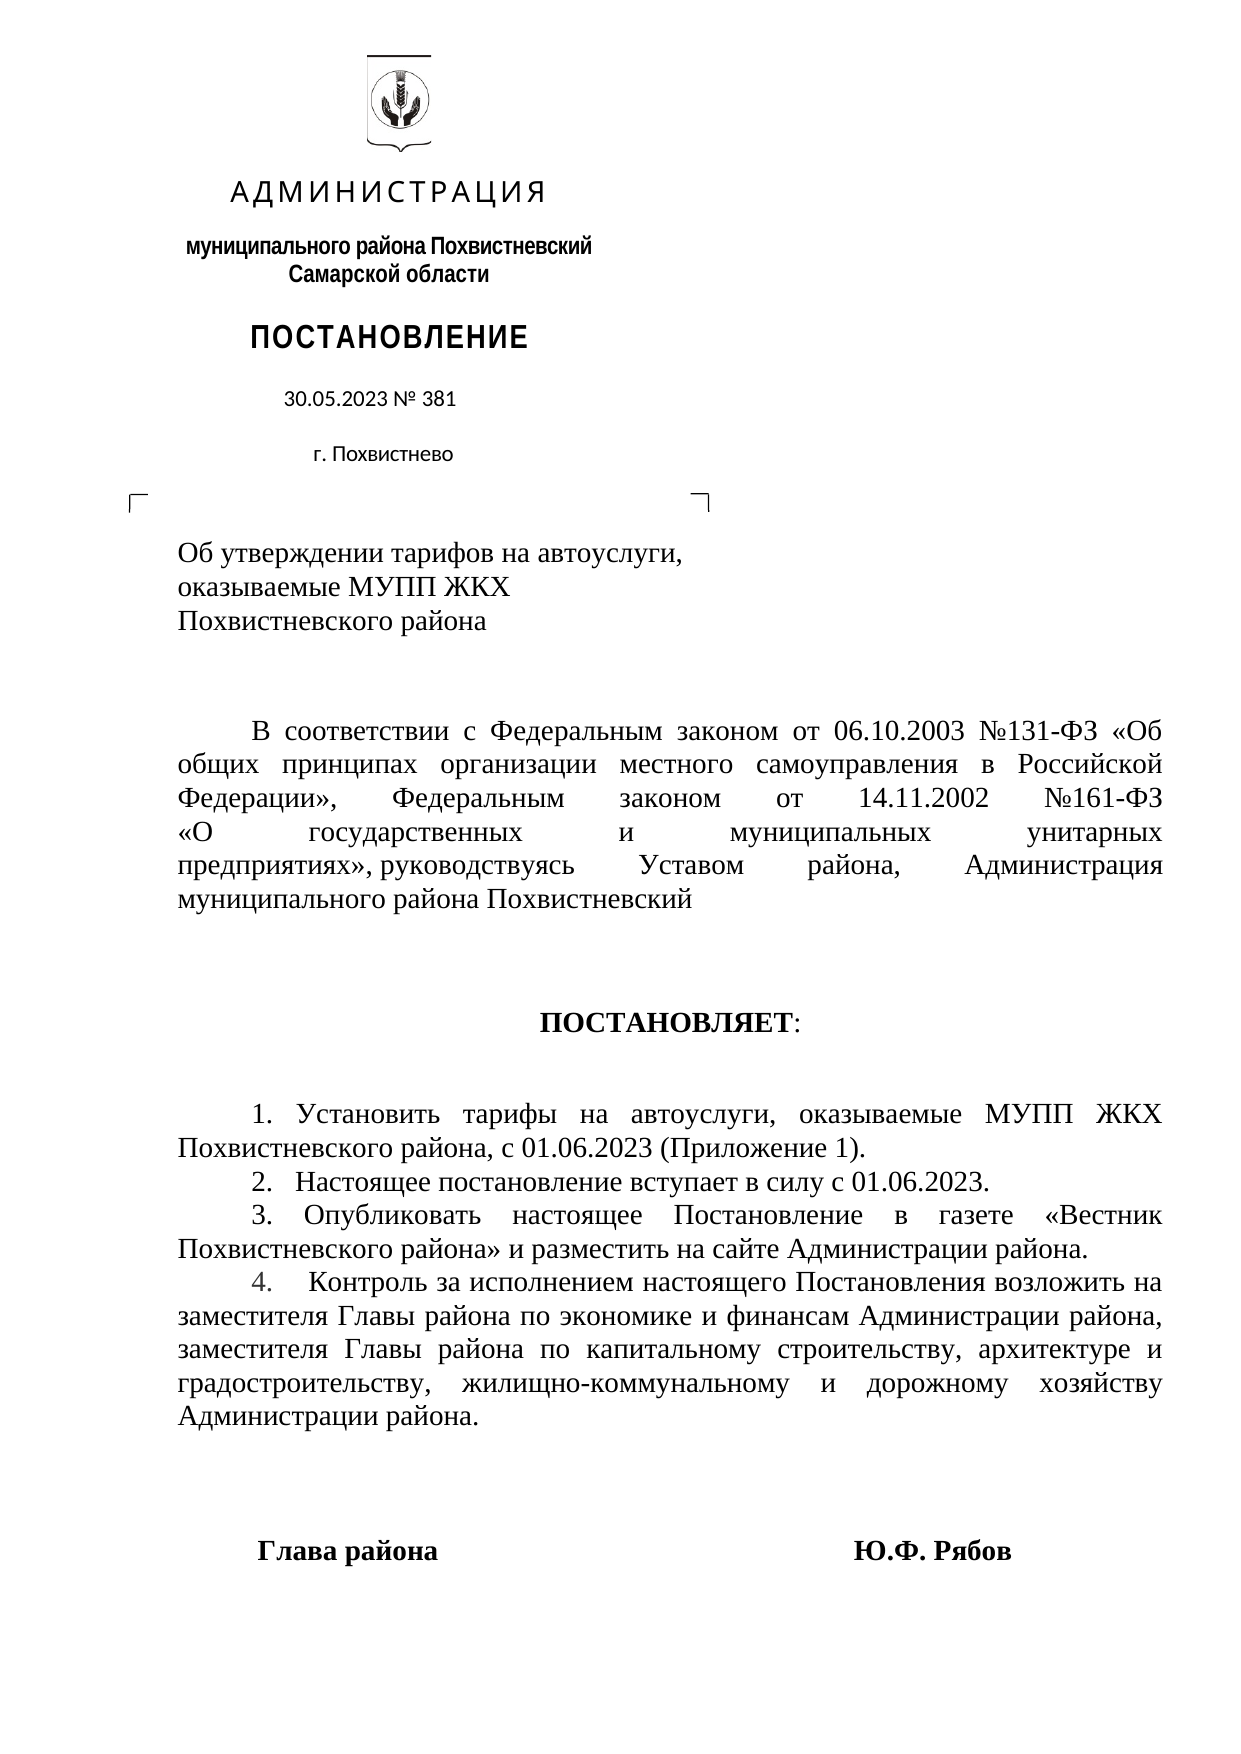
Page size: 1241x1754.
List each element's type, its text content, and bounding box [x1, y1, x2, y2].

text 4. Контроль за исполнением настоящего Постановления возложить на заместителя Главы района по экономике и финансам Администрации района, заместителя Главы района по капитальному строительству, архитектуре и градостроительству, жилищно-коммунальному и дорожному хозяйству Администрации района. [177, 1264, 1163, 1432]
text Похвистневского района [177, 603, 1163, 636]
text оказываемые МУПП ЖКХ [177, 569, 1163, 603]
text ПОСТАНОВЛЯЕТ: [177, 1005, 1163, 1039]
text 1. Установить тарифы на автоуслуги, оказываемые МУПП ЖКХ Похвистневского района, с 01.06.2023 (Приложение 1). [177, 1097, 1163, 1164]
table_header АДМИНИСТРАЦИЯ муниципального района Похвистневский Самарской области ПОСТАНОВЛЕНИЕ 30.05.2023 № 381 г. Похвистнево [166, 52, 600, 526]
text Об утверждении тарифов на автоуслуги, [177, 536, 1163, 569]
text 3. Опубликовать настоящее Постановление в газете «Вестник Похвистневского района» и разместить на сайте Администрации района. [177, 1197, 1163, 1264]
text Глава района Ю.Ф. Рябов [177, 1533, 1163, 1566]
picture [365, 55, 431, 150]
text В соответствии с Федеральным законом от 06.10.2003 №131-ФЗ «Об общих принципах организации местного самоуправления в Российской Федерации», Федеральным законом от 14.11.2002 №161-ФЗ «О государственных и муниципальных унитарных предприятиях», руководствуясь Уставом района, Администрация муниципального района Похвистневский [177, 713, 1163, 914]
text 2. Настоящее постановление вступает в силу с 01.06.2023. [177, 1164, 1163, 1197]
